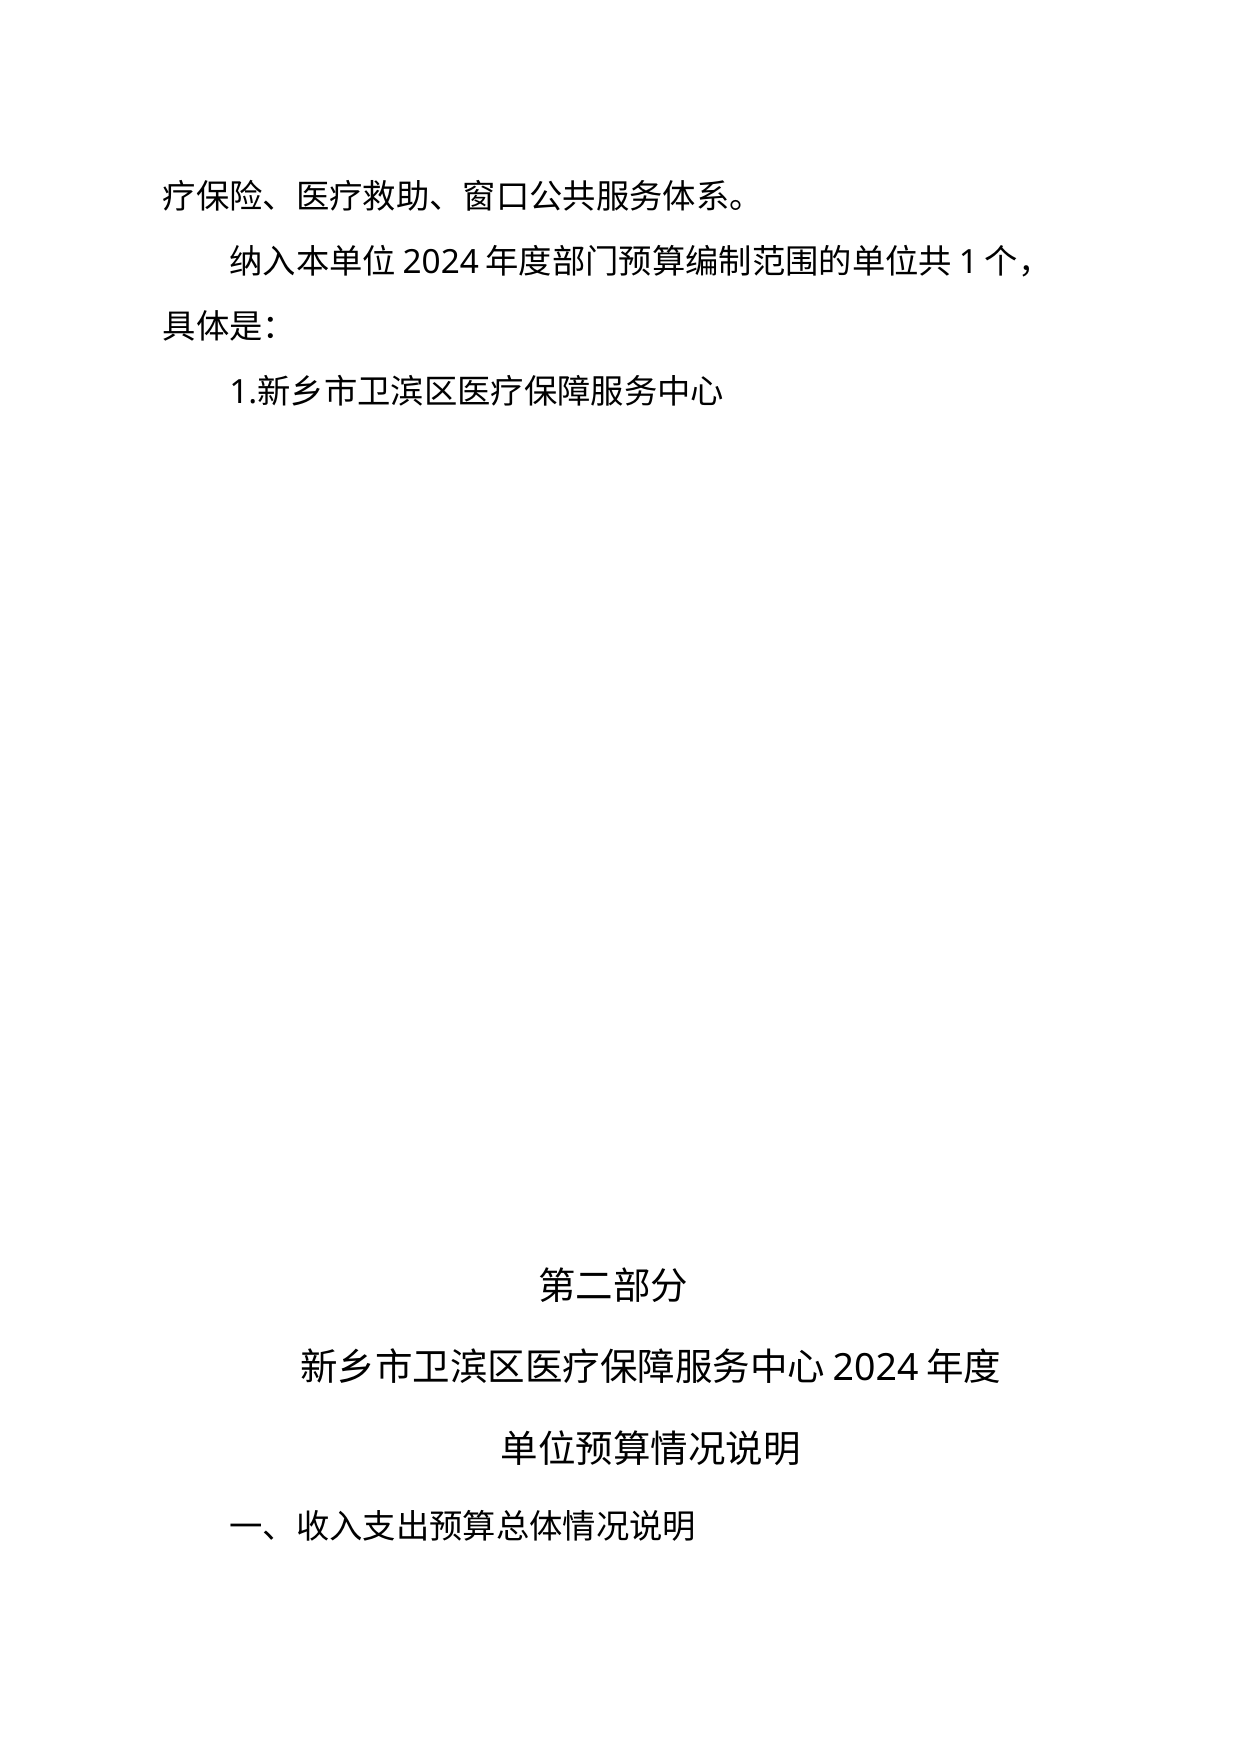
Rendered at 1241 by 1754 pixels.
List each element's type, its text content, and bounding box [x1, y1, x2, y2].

text 一、收入支出预算总体情况说明 [162, 1500, 1063, 1548]
text 1.新乡市卫滨区医疗保障服务中心 [229, 357, 1063, 422]
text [162, 162, 1063, 227]
text 新乡市卫滨区医疗保障服务中心2024年度 [162, 1337, 1063, 1392]
text 纳入本单位2024年度部门预算编制范围的单位共1个， [162, 227, 1063, 292]
text 具体是： [162, 292, 1063, 357]
text 单位预算情况说明 [162, 1419, 1063, 1473]
text 第二部分 [162, 1256, 1063, 1310]
